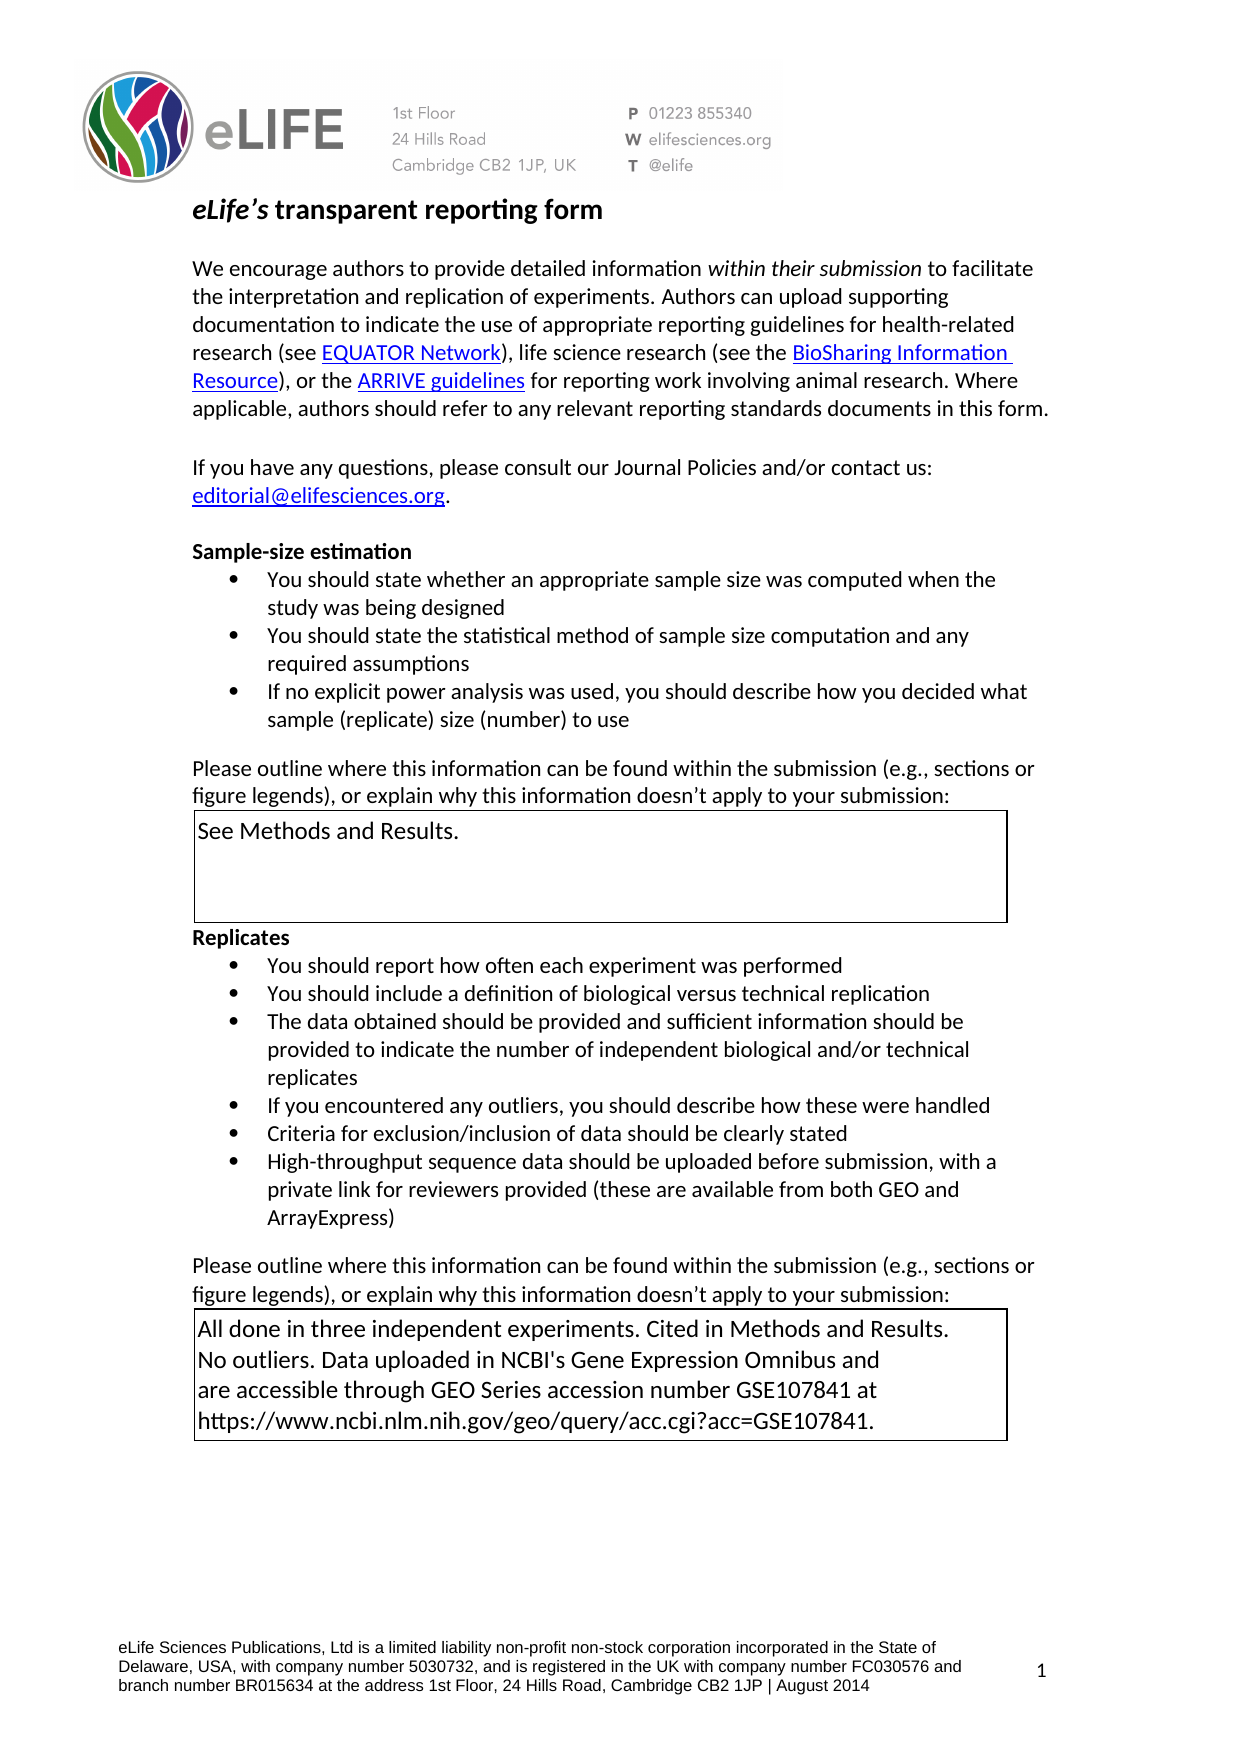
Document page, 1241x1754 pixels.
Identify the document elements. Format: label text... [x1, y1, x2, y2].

text See Methods and Results. [195, 813, 1006, 848]
list You should report how often each experiment was performed [229, 951, 1053, 979]
list The data obtained should be provided and sufficient information should be provided to indicate the number of independent biological and/or technical replicates [229, 1007, 1053, 1091]
text Replicates [192, 838, 1053, 951]
text If you have any questions, please consult our Journal Policies and/or contact us: editorial@elifesciences.org. [192, 453, 1053, 509]
list You should state whether an appropriate sample size was computed when the study was being designed [229, 565, 1053, 621]
text All done in three independent experiments. Cited in Methods and Results. [195, 1311, 1006, 1344]
list Criteria for exclusion/inclusion of data should be clearly stated [229, 1119, 1053, 1147]
text Sample-size estimation [192, 537, 1053, 565]
list If no explicit power analysis was used, you should describe how you decided what sample (replicate) size (number) to use [229, 677, 1053, 733]
text We encourage authors to provide detailed information within their submission to facilitate the interpretation and replication of experiments. Authors can upload supporting documentation to indicate the use of appropriate reporting guidelines for health-related research (see EQUATOR Network), life science research (see the BioSharing Information Resource), or the ARRIVE guidelines for reporting work involving animal research. Where applicable, authors should refer to any relevant reporting standards documents in this form. [192, 254, 1053, 423]
list You should state the statistical method of sample size computation and any required assumptions [229, 621, 1053, 677]
list You should include a definition of biological versus technical replication [229, 979, 1053, 1007]
text are accessible through GEO Series accession number GSE107841 at [197, 1374, 1004, 1405]
list If you encountered any outliers, you should describe how these were handled [229, 1091, 1053, 1119]
text No outliers. Data uploaded in NCBI's Gene Expression Omnibus and [197, 1344, 1004, 1374]
picture [73, 59, 784, 191]
list High-throughput sequence data should be uploaded before submission, with a private link for reviewers provided (these are available from both GEO and ArrayExpress) [229, 1147, 1053, 1231]
text https://www.ncbi.nlm.nih.gov/geo/query/acc.cgi?acc=GSE107841. [195, 1405, 1006, 1438]
text eLife’s transparent reporting form [192, 191, 1053, 226]
